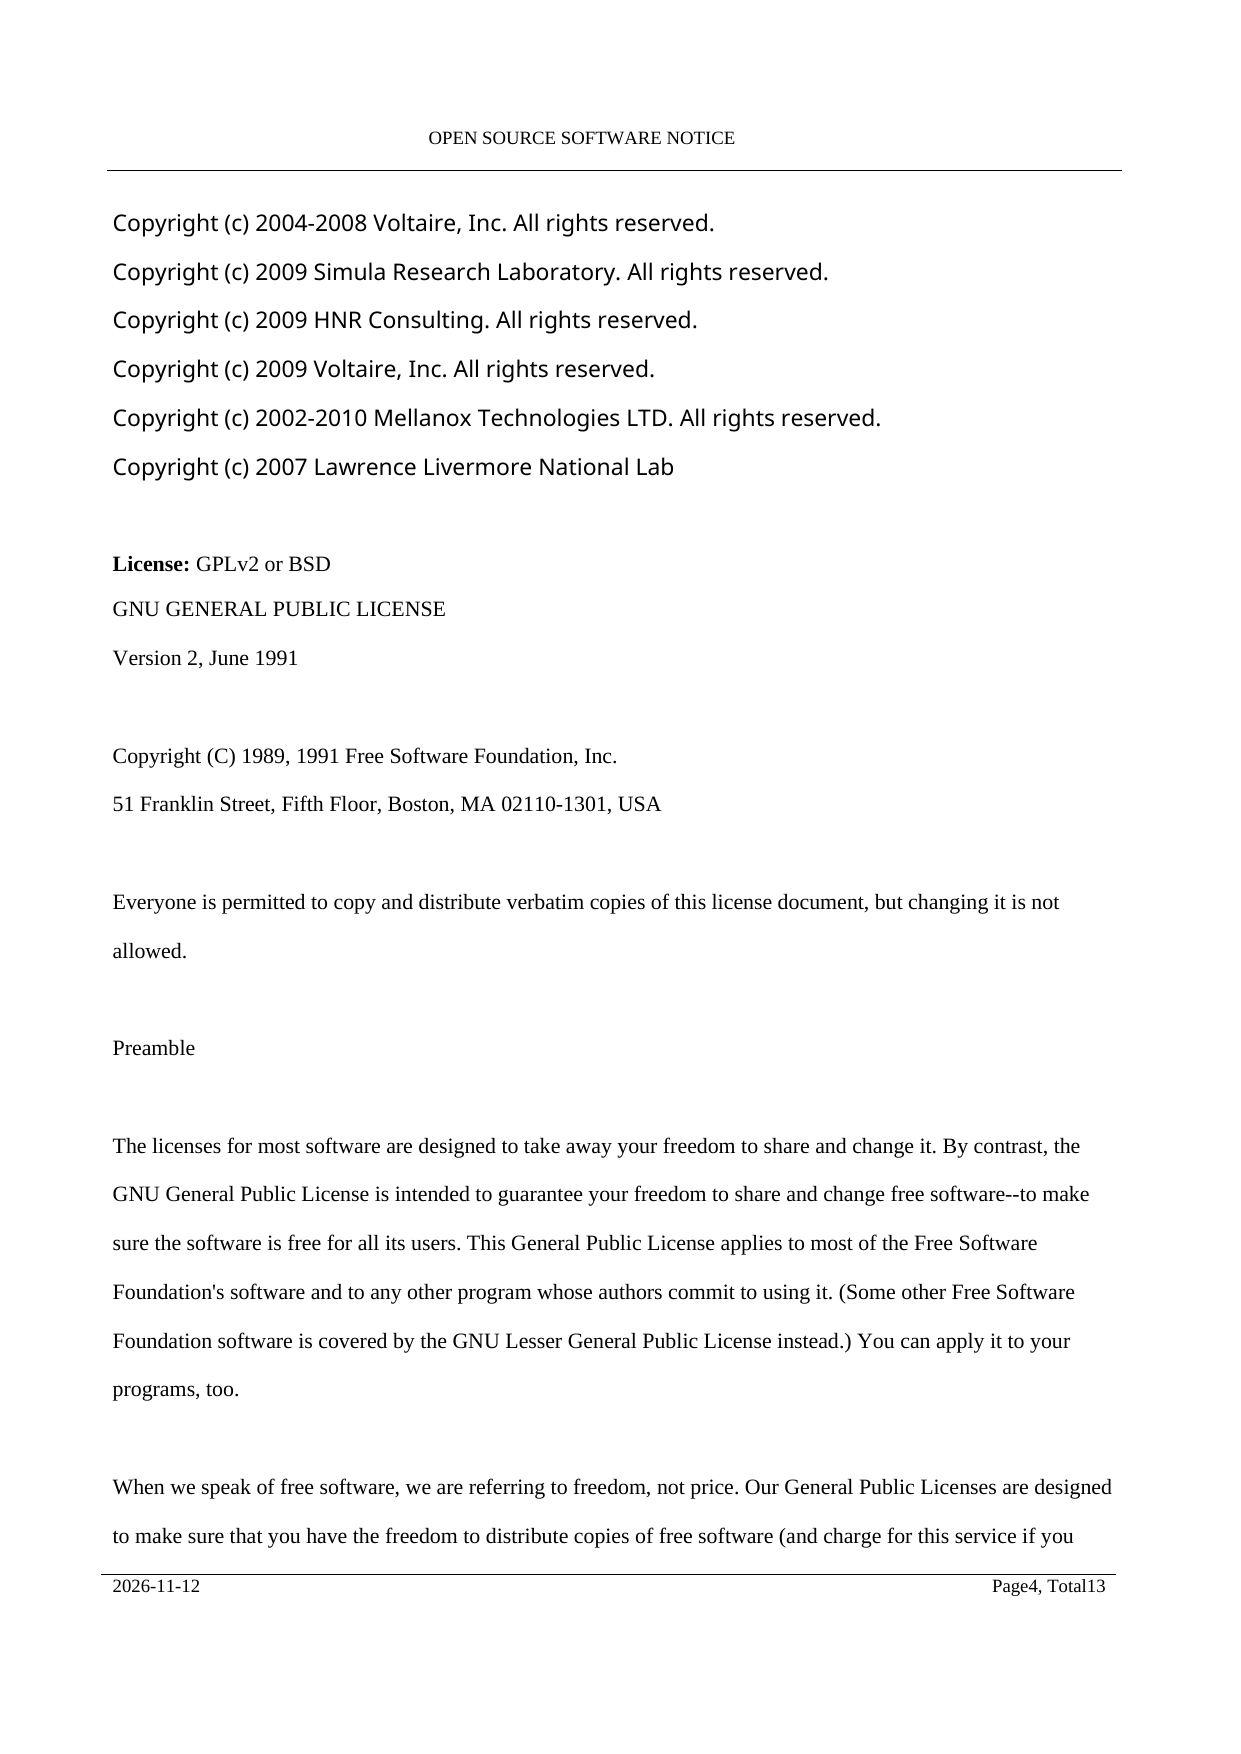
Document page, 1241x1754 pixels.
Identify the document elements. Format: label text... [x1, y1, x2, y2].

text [112, 593, 1128, 1551]
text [112, 206, 1128, 531]
text License: GPLv2 or BSD [112, 548, 1128, 580]
